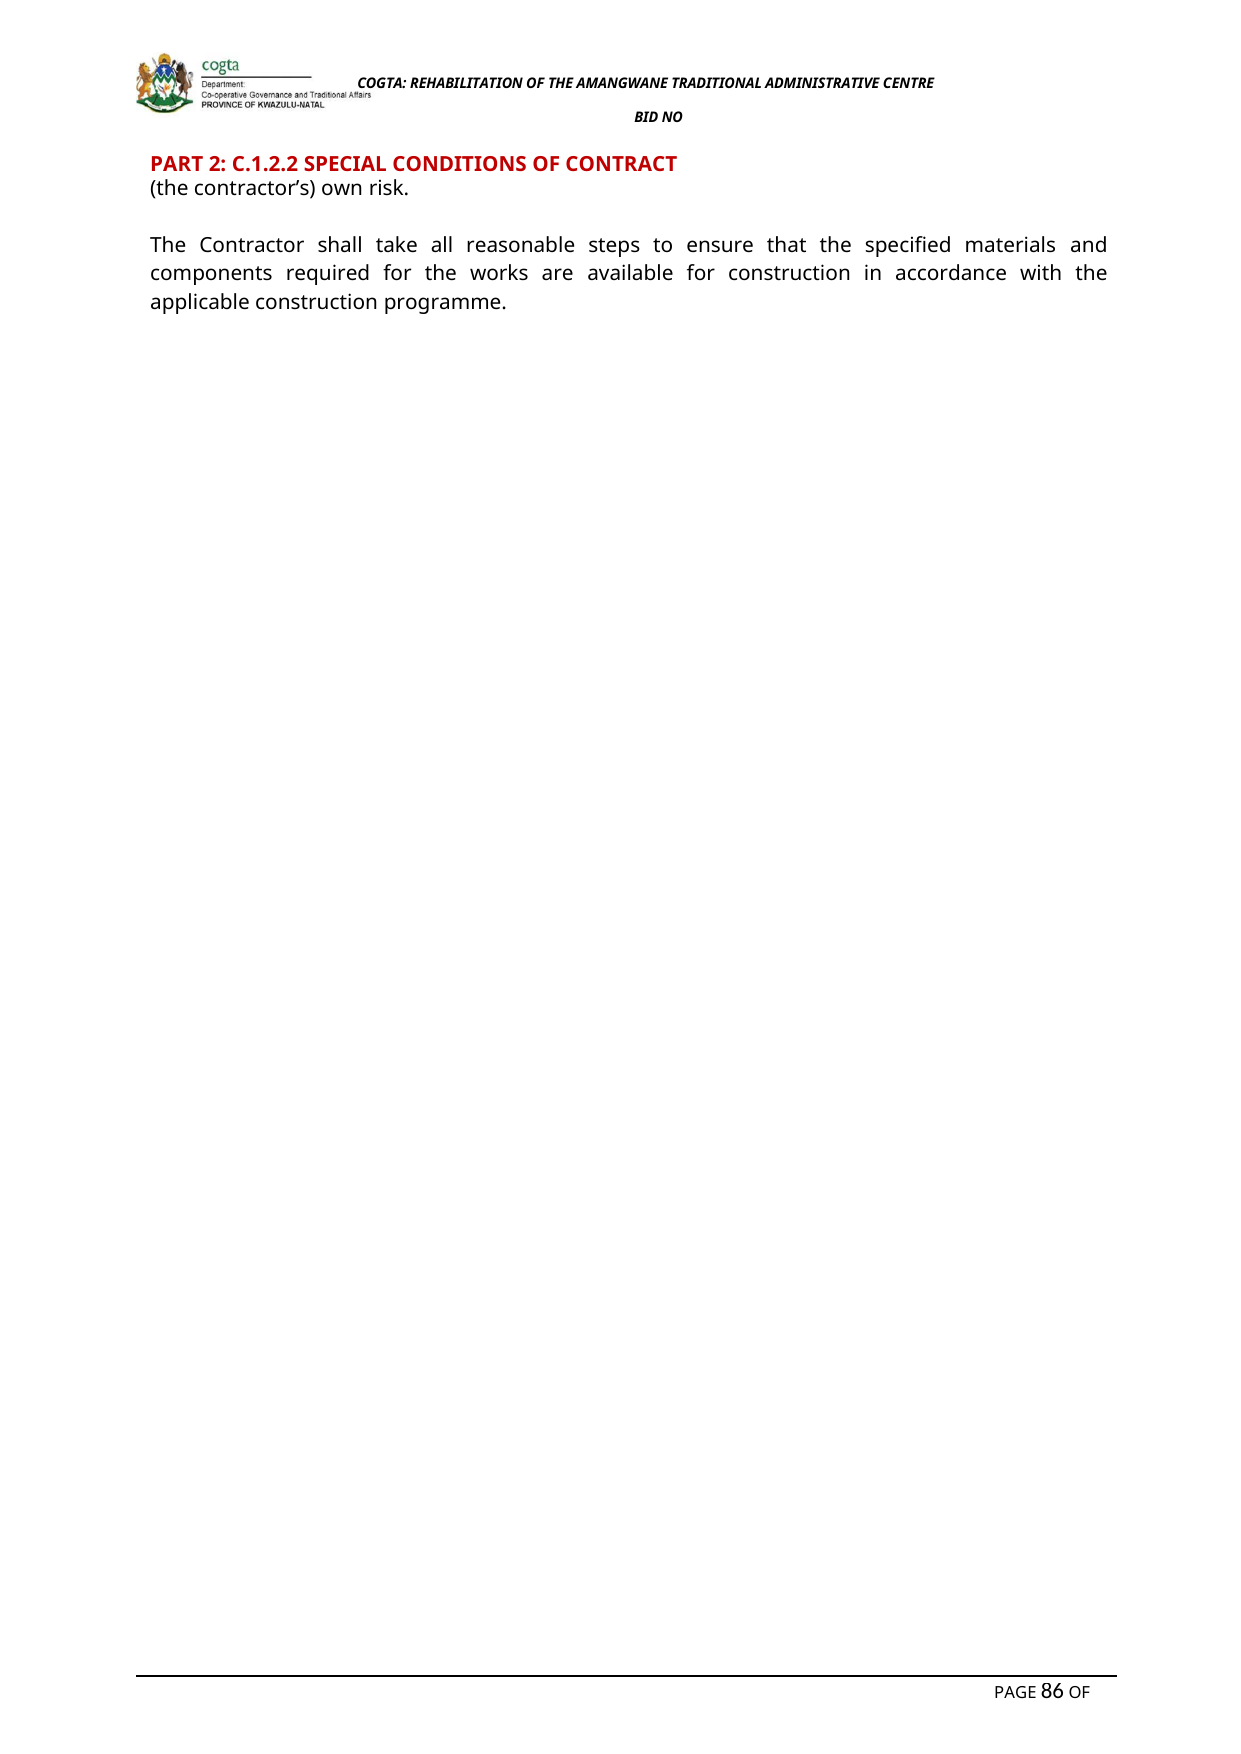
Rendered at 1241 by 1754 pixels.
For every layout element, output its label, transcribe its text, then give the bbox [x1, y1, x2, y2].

picture [136, 52, 379, 118]
text The Contractor shall take all reasonable steps to ensure that the specified materials and components required for the works are available for construction in accordance with the applicable construction programme. [150, 230, 1107, 315]
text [150, 173, 1107, 201]
